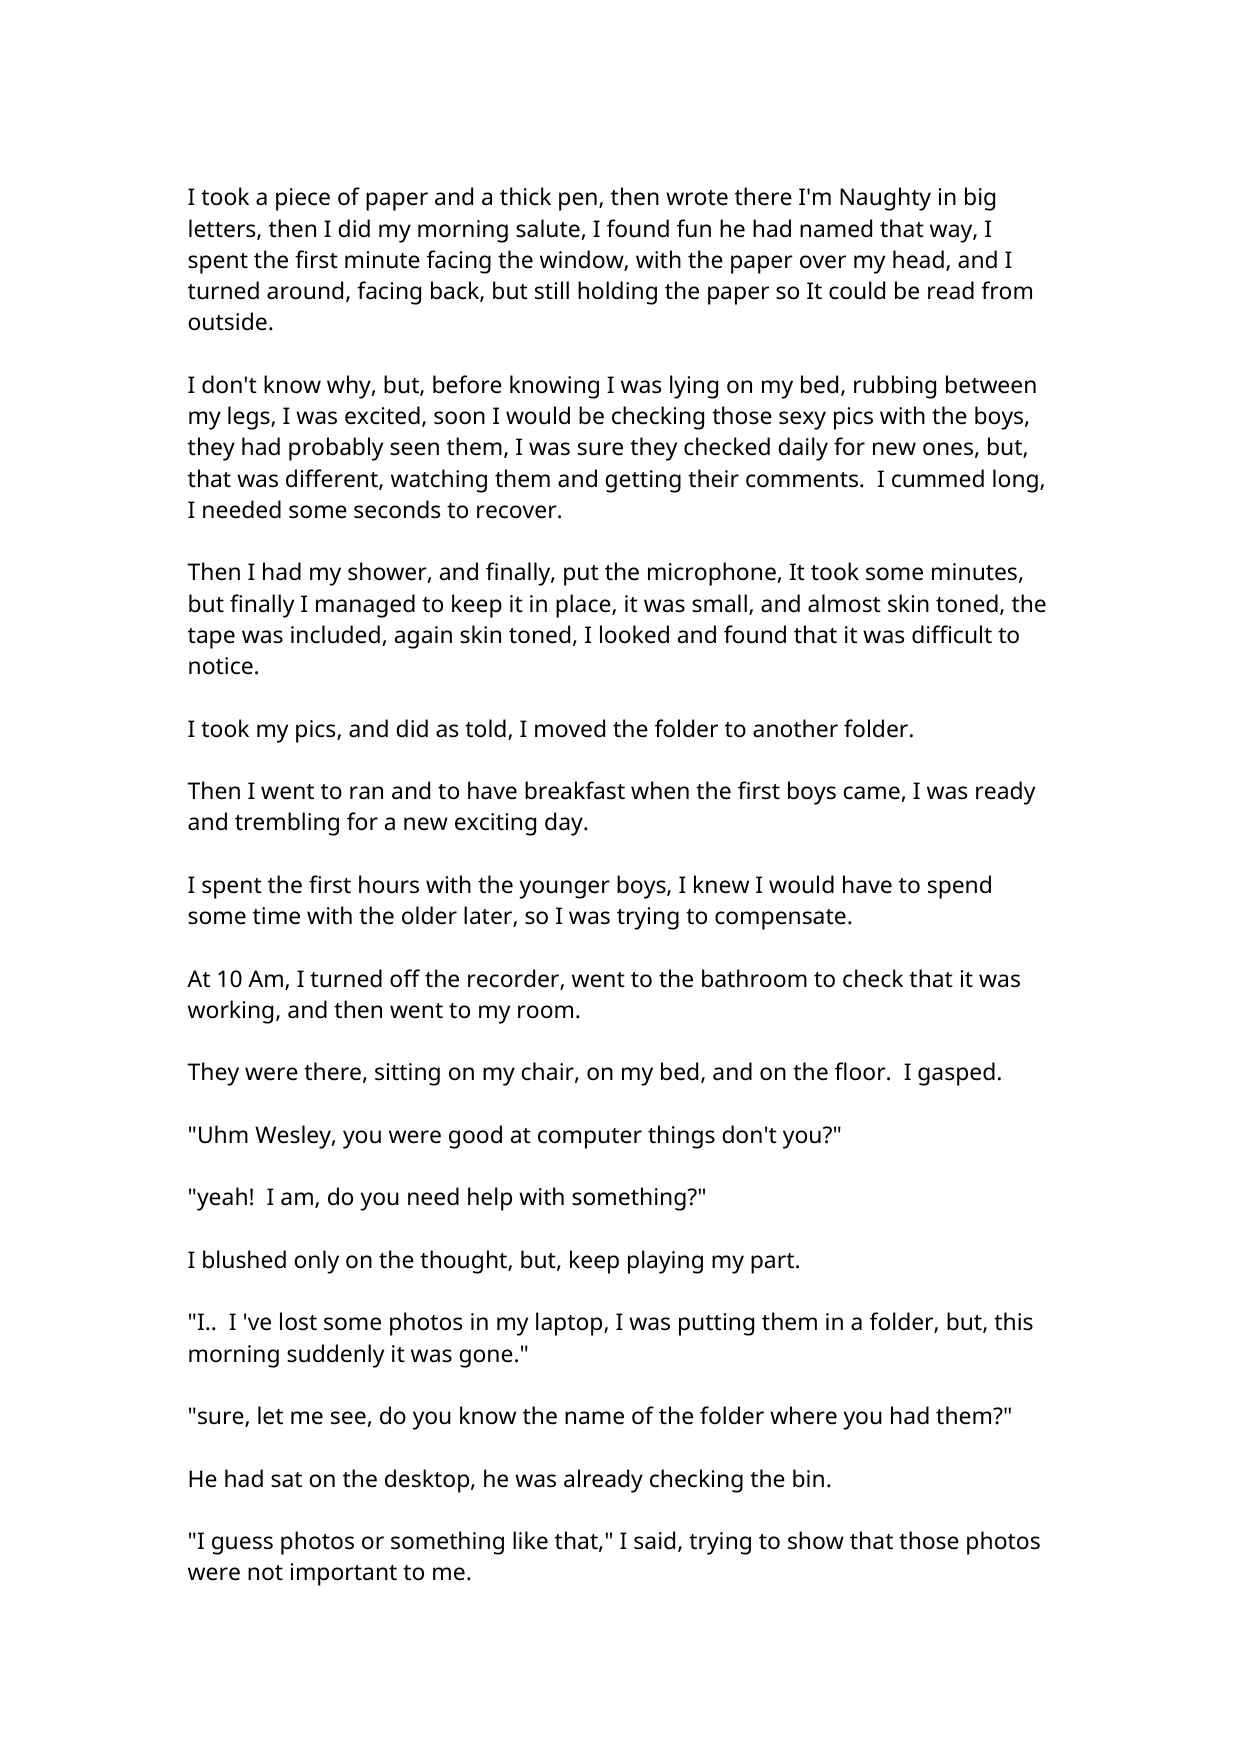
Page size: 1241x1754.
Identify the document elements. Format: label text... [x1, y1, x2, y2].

text I took my pics, and did as told, I moved the folder to another folder. [187, 712, 1053, 744]
text They were there, sitting on my chair, on my bed, and on the floor. I gasped. [187, 1056, 1053, 1087]
text Then I had my shower, and finally, put the microphone, It took some minutes, but finally I managed to keep it in place, it was small, and almost skin toned, the tape was included, again skin toned, I looked and found that it was difficult to notice. [187, 556, 1053, 681]
text "sure, let me see, do you know the name of the folder where you had them?" [187, 1400, 1053, 1431]
text Then I went to ran and to have breakfast when the first boys came, I was ready and trembling for a new exciting day. [187, 775, 1053, 837]
text I blushed only on the thought, but, keep playing my part. [187, 1244, 1053, 1275]
text He had sat on the desktop, he was already checking the bin. [187, 1462, 1053, 1494]
text "Uhm Wesley, you were good at computer things don't you?" [187, 1119, 1053, 1150]
text "yeah! I am, do you need help with something?" [187, 1181, 1053, 1212]
text I spent the first hours with the younger boys, I knew I would have to spend some time with the older later, so I was trying to compensate. [187, 869, 1053, 931]
text At 10 Am, I turned off the recorder, went to the bathroom to check that it was working, and then went to my room. [187, 962, 1053, 1025]
text I don't know why, but, before knowing I was lying on my bed, rubbing between my legs, I was excited, soon I would be checking those sexy pics with the boys, they had probably seen them, I was sure they checked daily for new ones, but, that was different, watching them and getting their comments. I cummed long, I needed some seconds to recover. [187, 369, 1053, 525]
text "I.. I 've lost some photos in my laptop, I was putting them in a folder, but, this morning suddenly it was gone." [187, 1306, 1053, 1369]
text "I guess photos or something like that," I said, trying to show that those photos were not important to me. [187, 1525, 1053, 1587]
text I took a piece of paper and a thick pen, then wrote there I'm Naughty in big letters, then I did my morning salute, I found fun he had named that way, I spent the first minute facing the window, with the paper over my head, and I turned around, facing back, but still holding the paper so It could be read from outside. [187, 181, 1053, 337]
